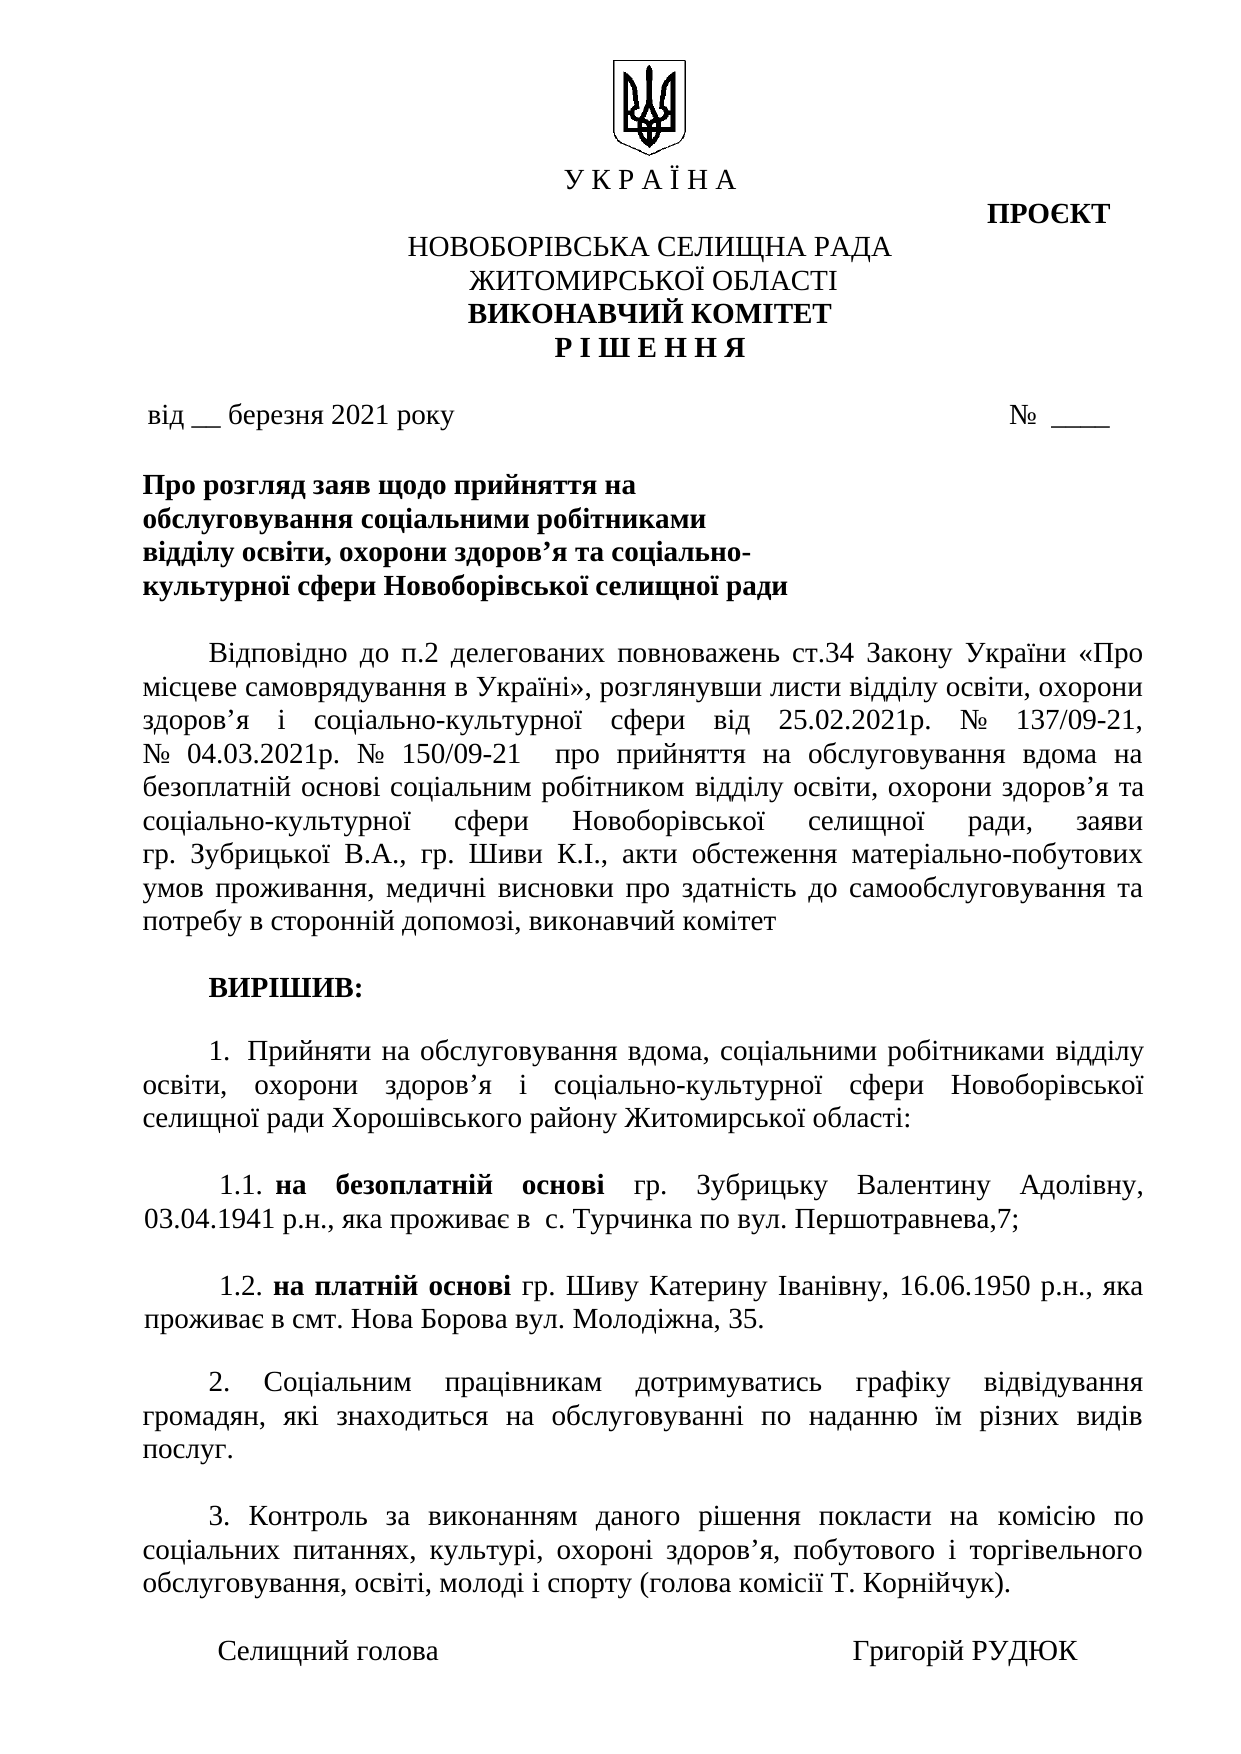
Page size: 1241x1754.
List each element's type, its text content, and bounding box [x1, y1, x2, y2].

picture [606, 56, 693, 163]
text Р І Ш Е Н Н Я [133, 330, 1167, 364]
text НОВОБОРІВСЬКА СЕЛИЩНА РАДА [133, 229, 1167, 263]
text від __ березня 2021 року № ____ [133, 397, 1167, 431]
table_header Про розгляд заяв щодо прийняття на обслуговування соціальними робітниками відділу освіти, охорони здоров’я та соціально- культурної сфери Новоборівської селищної ради Відповідно до п.2 делегованих повноважень ст.34 Закону України «Про місцеве самоврядування в Україні», розглянувши листи відділу освіти, охорони здоров’я і соціально-культурної сфери від 25.02.2021р. № 137/09-21, № 04.03.2021р. № 150/09-21 про прийняття на обслуговування вдома на безоплатній основі соціальним робітником відділу освіти, охорони здоров’я та соціально-культурної сфери Новоборівської селищної ради, заяви гр. Зубрицької В.А., гр. Шиви К.І., акти обстеження матеріально-побутових умов проживання, медичні висновки про здатність до самообслуговування та потребу в сторонній допомозі, виконавчий комітет ВИРІШИВ: Прийняти на обслуговування вдома, соціальними робітниками відділу освіти, охорони здоров’я і соціально-культурної сфери Новоборівської селищної ради Хорошівського району Житомирської області: на безоплатній основі гр. Зубрицьку Валентину Адолівну, 03.04.1941 р.н., яка проживає в с. Турчинка по вул. Першотравнева,7; 1.2. на платній основі гр. Шиву Катерину Іванівну, 16.06.1950 р.н., яка проживає в смт. Нова Борова вул. Молодіжна, 35. 2. Соціальним працівникам дотримуватись графіку відвідування громадян, які знаходиться на обслуговуванні по наданню їм різних видів послуг. 3. Контроль за виконанням даного рішення покласти на комісію по соціальних питаннях, культурі, охороні здоров’я, побутового і торгівельного обслуговування, освіті, молоді і спорту (голова комісії Т. Корнійчук). Селищний голова Григорій РУДЮК [139, 431, 1147, 1669]
text ВИКОНАВЧИЙ КОМІТЕТ [133, 297, 1167, 330]
text ПРОЄКТ [207, 196, 1167, 229]
text ЖИТОМИРСЬКОЇ ОБЛАСТІ [133, 263, 1167, 297]
text У К Р А Ї Н А [207, 162, 1167, 196]
